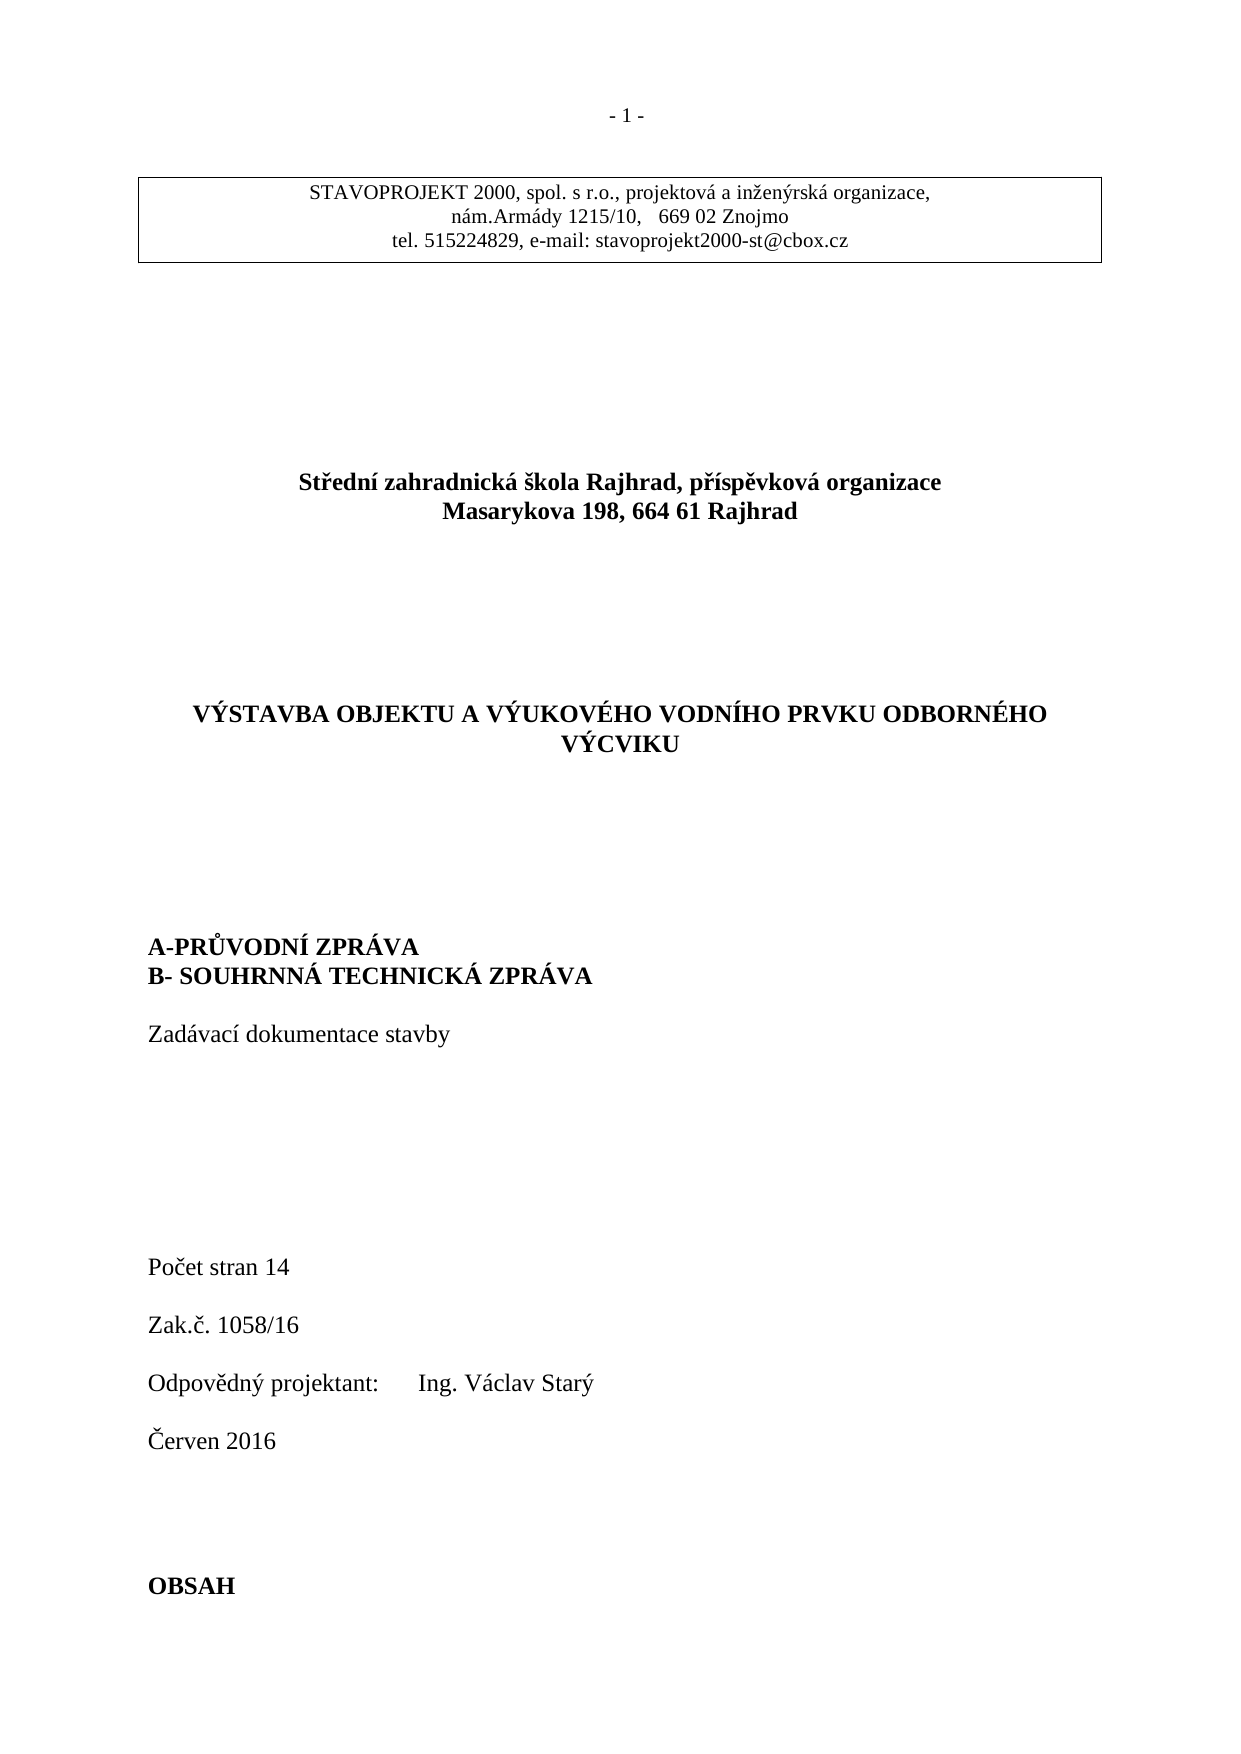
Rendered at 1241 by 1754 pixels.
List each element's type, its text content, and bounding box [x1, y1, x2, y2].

text OBSAH [148, 1571, 1093, 1600]
subtitle Střední zahradnická škola Rajhrad, příspěvková organizace [148, 467, 1093, 496]
text STAVOPROJEKT 2000, spol. s r.o., projektová a inženýrská organizace, [139, 178, 1101, 204]
text Zadávací dokumentace stavby [148, 1019, 1093, 1048]
text B- SOUHRNNÁ TECHNICKÁ ZPRÁVA [148, 961, 1093, 1019]
text Zak.č. 1058/16 [148, 1310, 1093, 1339]
text VÝSTAVBA OBJEKTU A VÝUKOVÉHO VODNÍHO PRVKU ODBORNÉHO VÝCVIKU [148, 699, 1093, 757]
text Červen 2016 [148, 1426, 1093, 1455]
text Počet stran 14 [148, 1252, 1093, 1281]
text nám.Armády 1215/10, 669 02 Znojmo [148, 204, 1093, 225]
text tel. 515224829, e-mail: stavoprojekt2000-st@cbox.cz [139, 225, 1101, 262]
text A-PRŮVODNÍ ZPRÁVA [148, 932, 1093, 961]
text Odpovědný projektant: Ing. Václav Starý [148, 1368, 1093, 1397]
text Masarykova 198, 664 61 Rajhrad [148, 496, 1093, 525]
